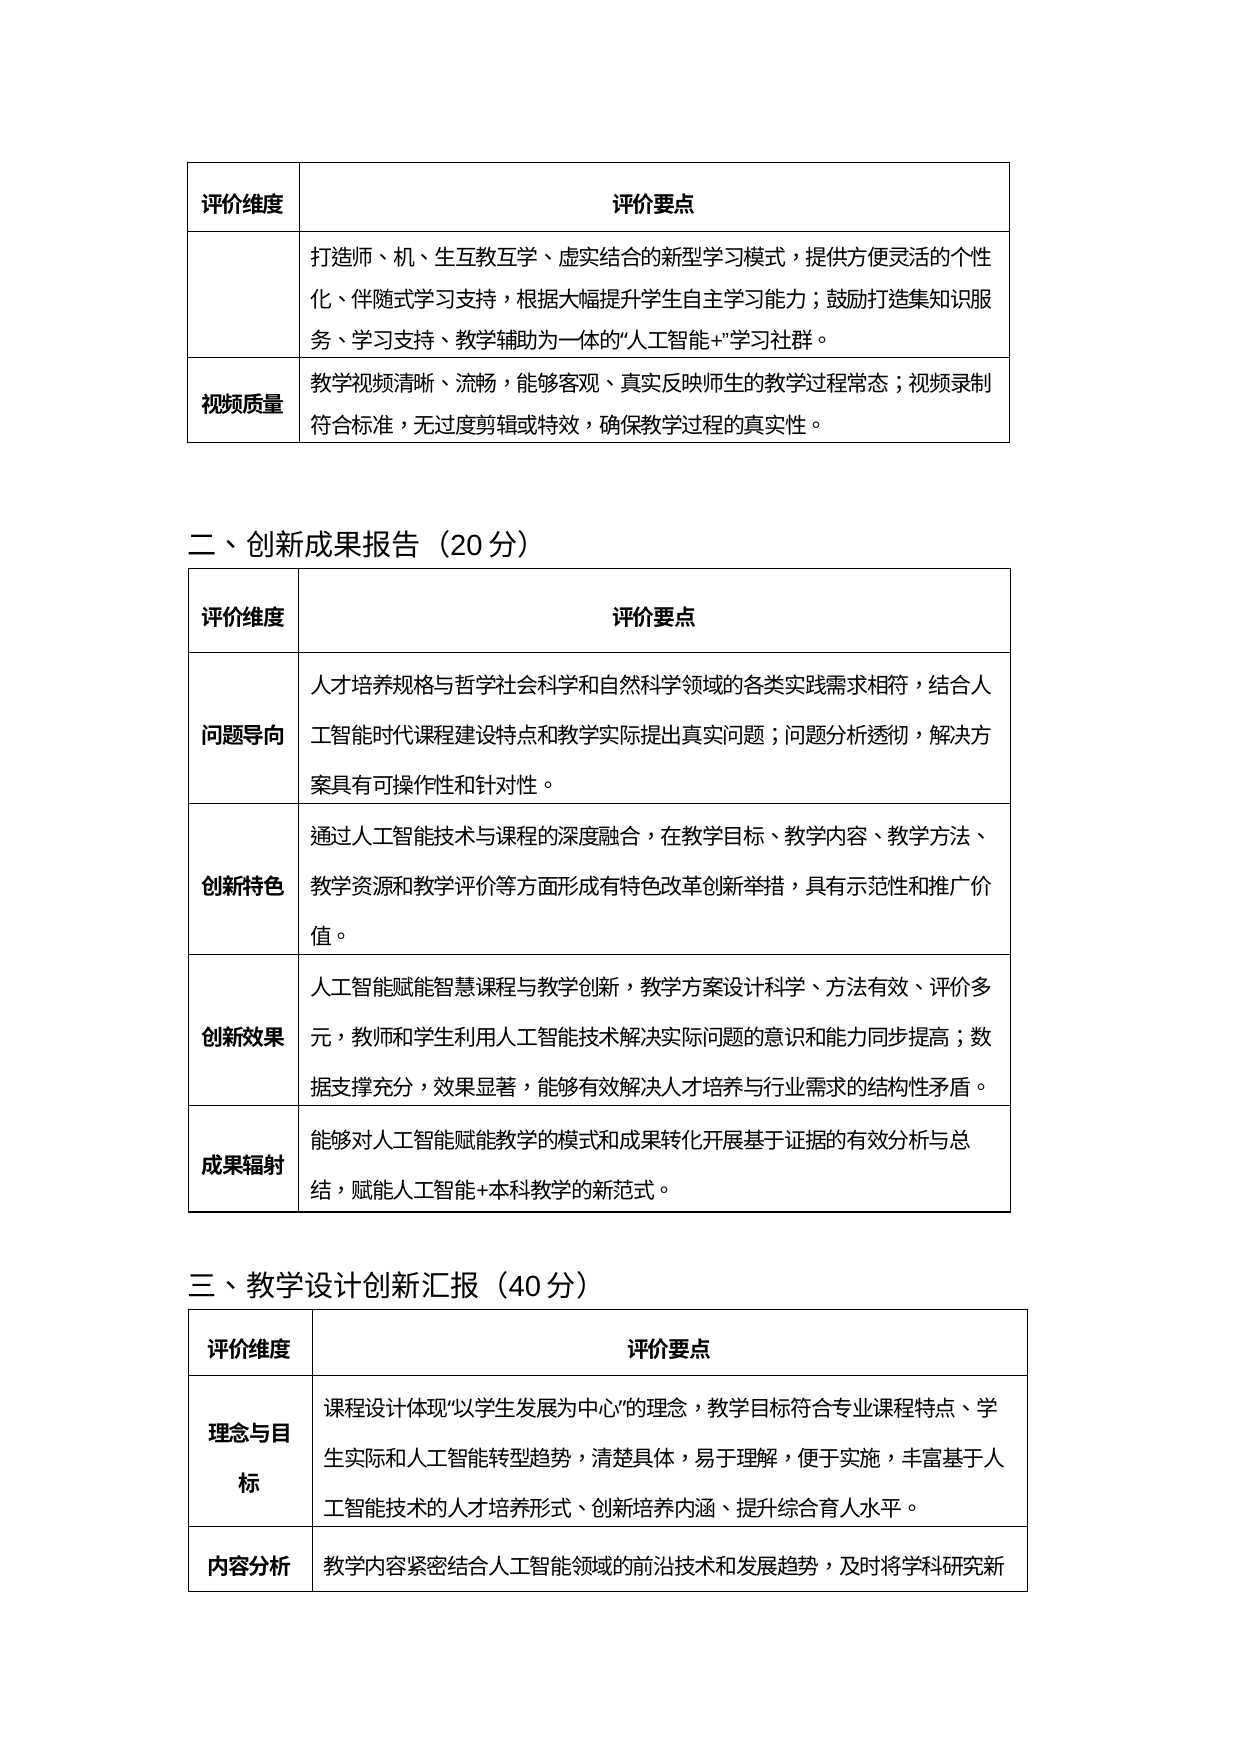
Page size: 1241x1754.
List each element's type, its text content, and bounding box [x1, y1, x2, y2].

table_header 评价要点 [313, 1310, 1027, 1375]
table_cell 创新效果 [189, 955, 298, 1105]
table_cell 问题导向 [189, 653, 298, 803]
table_cell 能够对人工智能赋能教学的模式和成果转化开展基于证据的有效分析与总结，赋能人工智能+本科教学的新范式。 [299, 1106, 1010, 1211]
text 二、创新成果报告（20分） [187, 505, 1053, 568]
table_header 评价维度 [189, 569, 298, 652]
table_header 评价要点 [299, 569, 1010, 652]
table_cell 通过人工智能技术与课程的深度融合，在教学目标、教学内容、教学方法、教学资源和教学评价等方面形成有特色改革创新举措，具有示范性和推广价值。 [299, 804, 1010, 954]
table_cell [300, 232, 1009, 357]
table_cell 创新特色 [189, 804, 298, 954]
table_header 评价要点 [300, 163, 1009, 231]
table_cell 课程设计体现“以学生发展为中心”的理念，教学目标符合专业课程特点、学生实际和人工智能转型趋势，清楚具体，易于理解，便于实施，丰富基于人工智能技术的人才培养形式、创新培养内涵、提升综合育人水平。 [313, 1376, 1027, 1526]
table_header 评价维度 [189, 1310, 312, 1375]
text 三、教学设计创新汇报（40分） [187, 1246, 1053, 1309]
table_header 评价维度 [188, 163, 299, 231]
table_cell 人工智能赋能智慧课程与教学创新，教学方案设计科学、方法有效、评价多元，教师和学生利用人工智能技术解决实际问题的意识和能力同步提高；数据支撑充分，效果显著，能够有效解决人才培养与行业需求的结构性矛盾。 [299, 955, 1010, 1105]
table_cell 教学视频清晰、流畅，能够客观、真实反映师生的教学过程常态；视频录制符合标准，无过度剪辑或特效，确保教学过程的真实性。 [300, 358, 1009, 442]
table_cell 成果辐射 [189, 1106, 298, 1211]
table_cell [313, 1527, 1027, 1591]
table_cell 理念与目标 [189, 1376, 312, 1526]
table_cell 人才培养规格与哲学社会科学和自然科学领域的各类实践需求相符，结合人工智能时代课程建设特点和教学实际提出真实问题；问题分析透彻，解决方案具有可操作性和针对性。 [299, 653, 1010, 803]
table_cell 视频质量 [188, 358, 299, 442]
table_cell 内容分析 [189, 1527, 312, 1591]
